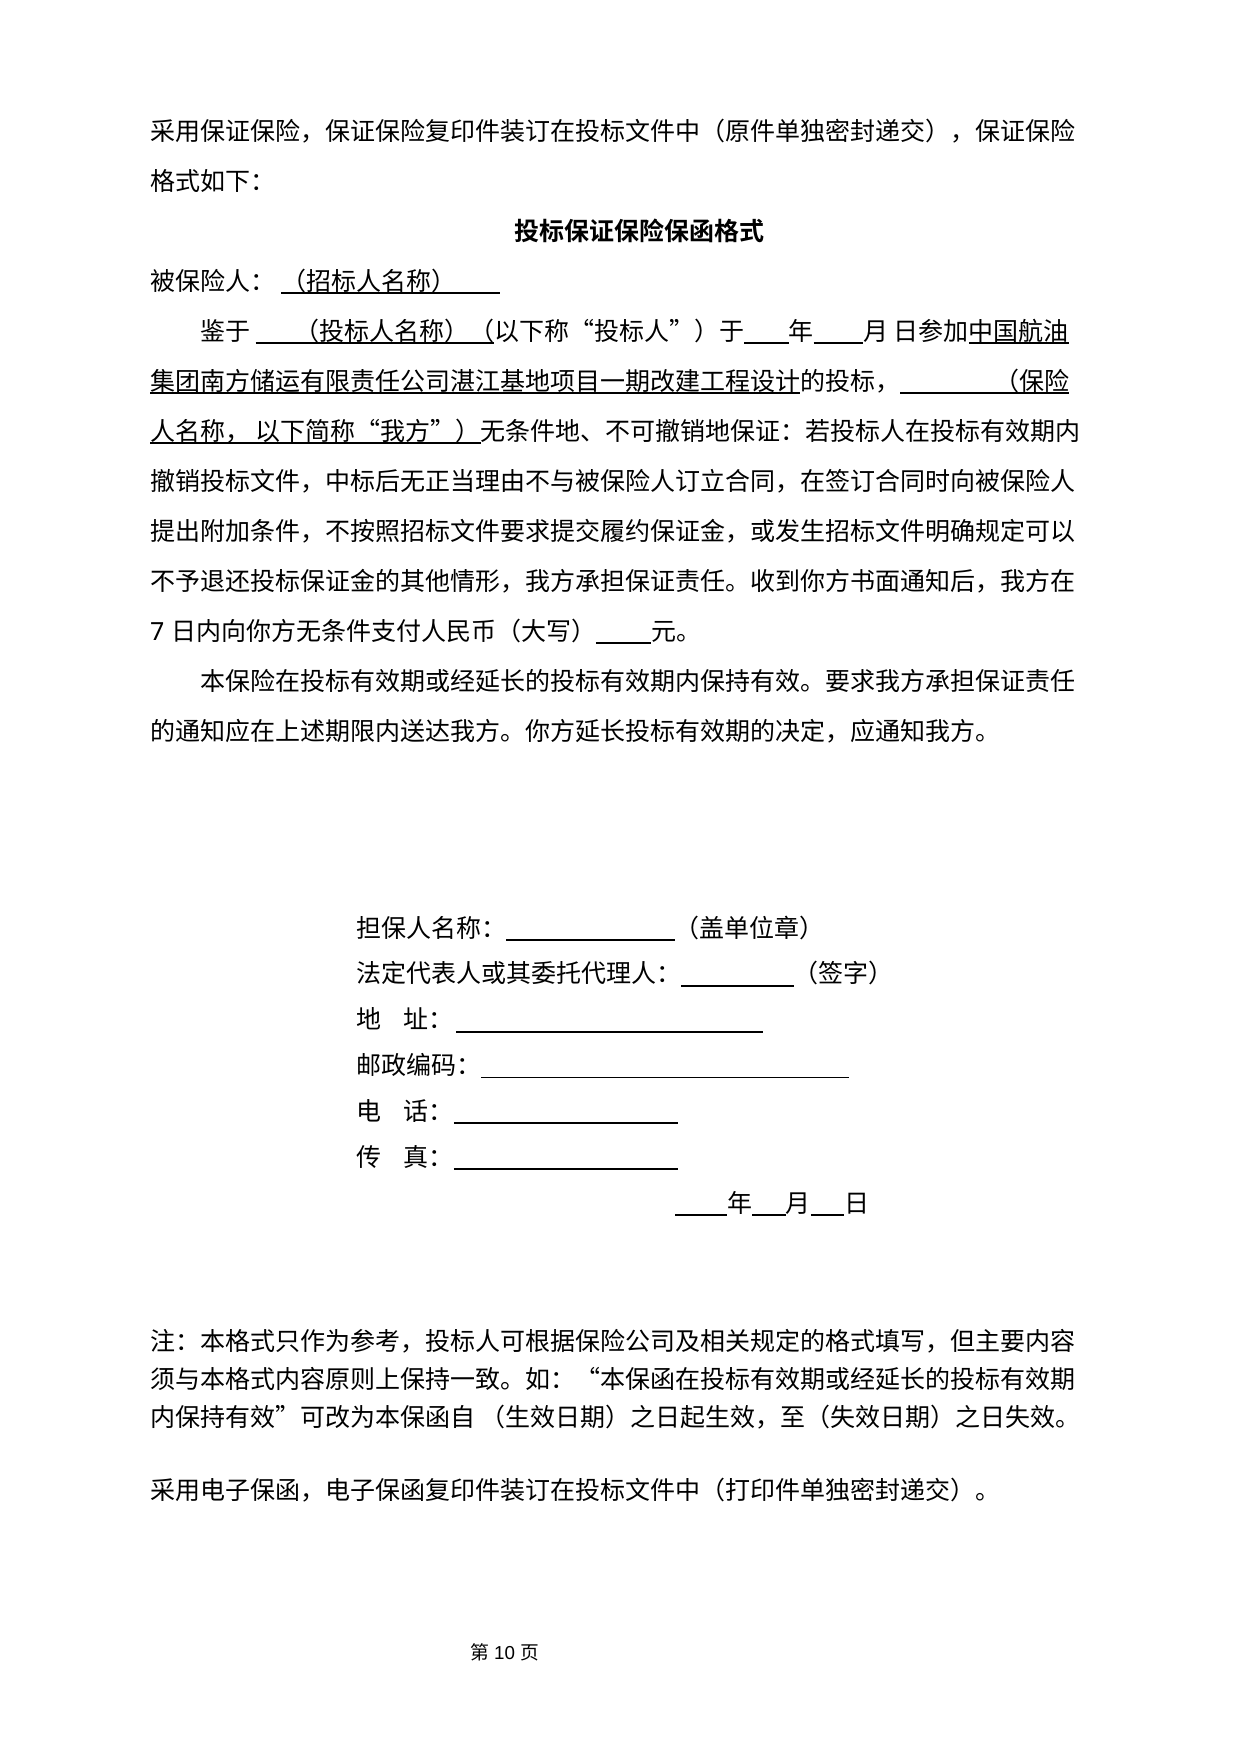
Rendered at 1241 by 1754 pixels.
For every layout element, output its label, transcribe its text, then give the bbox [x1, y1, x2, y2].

text 注：本格式只作为参考，投标人可根据保险公司及相关规定的格式填写，但主要内容须与本格式内容原则上保持一致。如：“本保函在投标有效期或经延长的投标有效期内保持有效”可改为本保函自 （生效日期）之日起生效，至（失效日期）之日失效。 [150, 1321, 1090, 1434]
text 鉴于 （投标人名称）（以下称“投标人”）于 年 月 日参加中国航油集团南方储运有限责任公司湛江基地项目一期改建工程设计的投标， （保险人名称， 以下简称“我方”）无条件地、不可撤销地保证：若投标人在投标有效期内撤销投标文件，中标后无正当理由不与被保险人订立合同，在签订合同时向被保险人提出附加条件，不按照招标文件要求提交履约保证金，或发生招标文件明确规定可以不予退还投标保证金的其他情形，我方承担保证责任。收到你方书面通知后，我方在 7 日内向你方无条件支付人民币（大写） 元。 [150, 300, 1090, 650]
text 邮政编码： [150, 1038, 1090, 1084]
text 年 月 日 [150, 1175, 1090, 1221]
text 担保人名称： （盖单位章） [150, 900, 1090, 946]
text 被保险人： （招标人名称） [150, 250, 1090, 300]
text 本保险在投标有效期或经延长的投标有效期内保持有效。要求我方承担保证责任的通知应在上述期限内送达我方。你方延长投标有效期的决定，应通知我方。 [150, 650, 1090, 750]
text 电 话： [150, 1084, 1090, 1129]
text 投标保证保险保函格式 [150, 200, 1090, 250]
text 地 址： [150, 992, 1090, 1038]
text 采用电子保函，电子保函复印件装订在投标文件中（打印件单独密封递交）。 [150, 1470, 1090, 1506]
text 法定代表人或其委托代理人： （签字） [150, 946, 1090, 992]
text 传 真： [150, 1129, 1090, 1175]
text 采用保证保险，保证保险复印件装订在投标文件中（原件单独密封递交），保证保险格式如下： [150, 100, 1090, 200]
